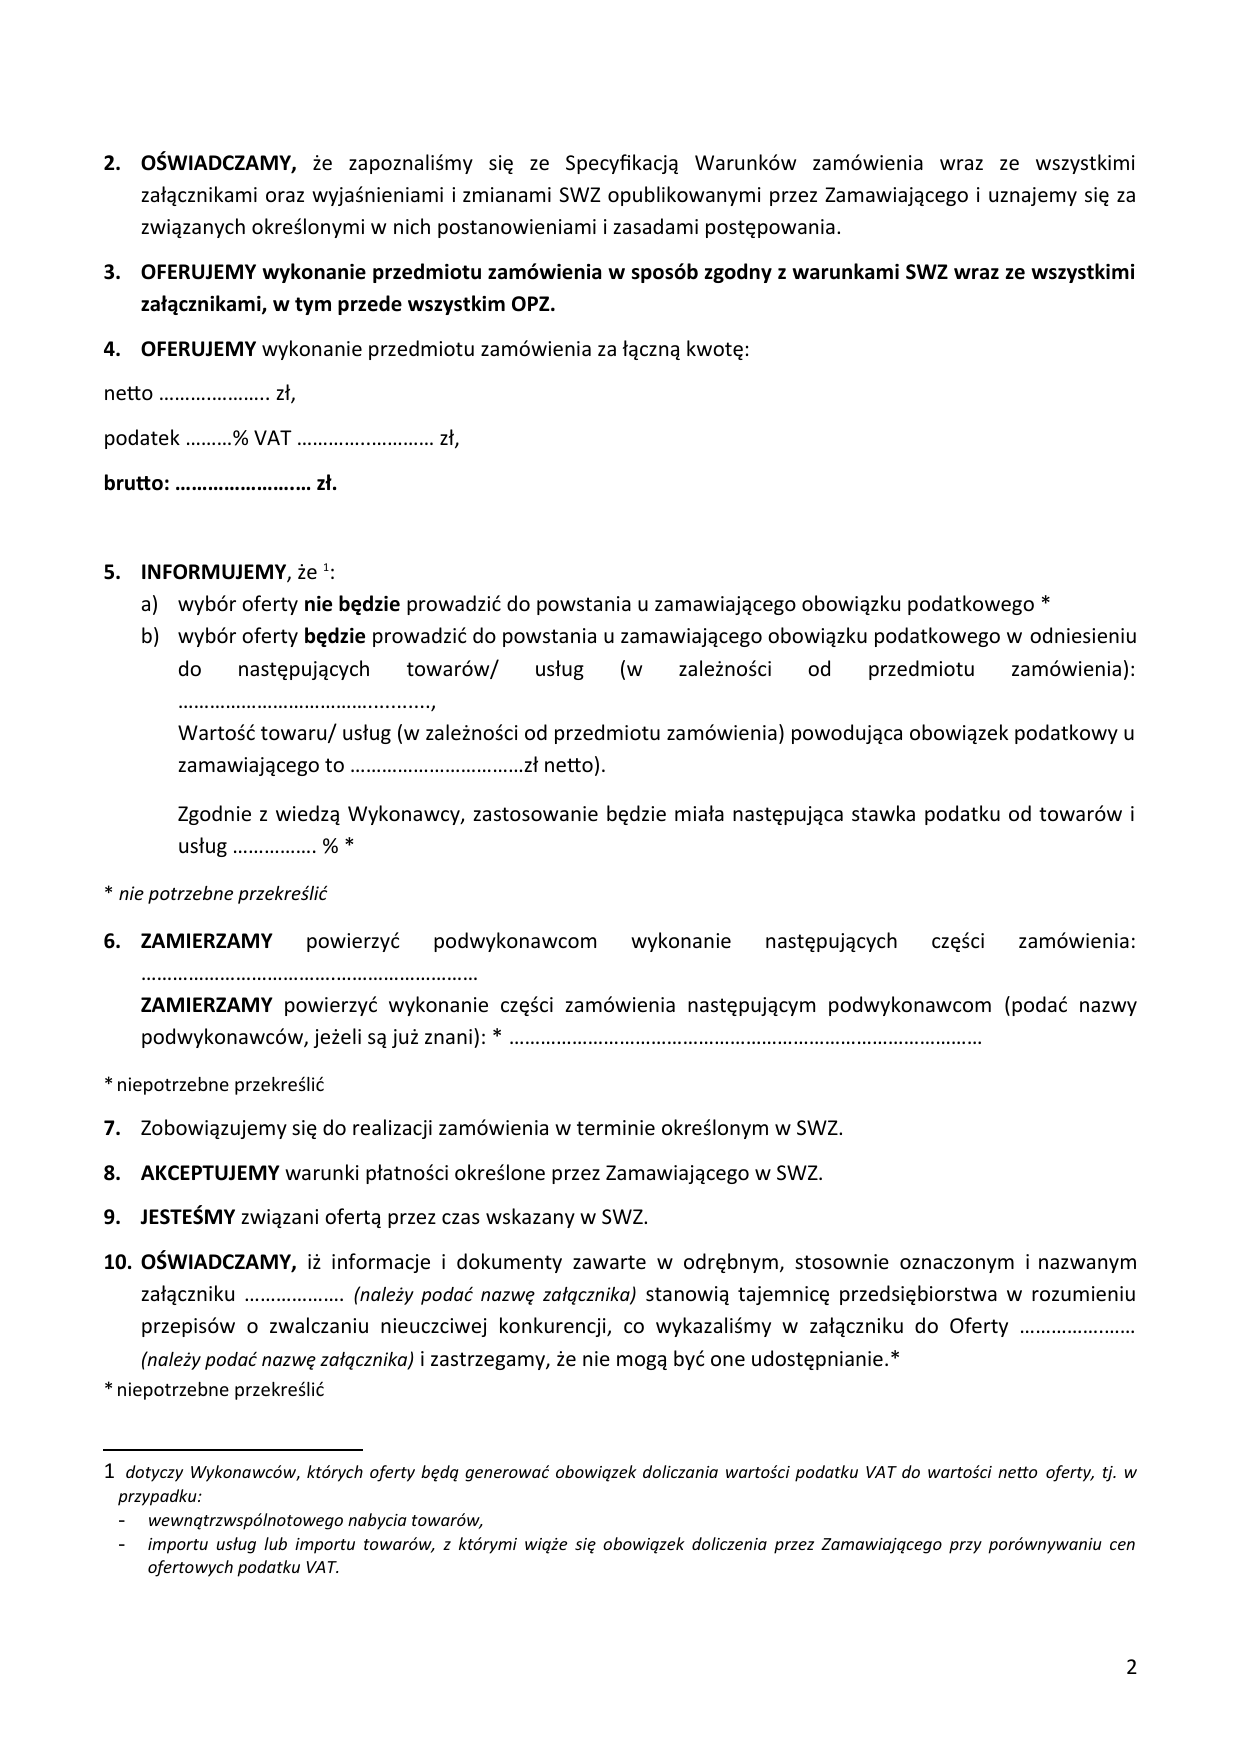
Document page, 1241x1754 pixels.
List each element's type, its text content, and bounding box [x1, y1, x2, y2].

list OFERUJEMY wykonanie przedmiotu zamówienia w sposób zgodny z warunkami SWZ wraz ze wszystkimi załącznikami, w tym przede wszystkim OPZ. [103, 257, 1137, 317]
list wybór oferty będzie prowadzić do powstania u zamawiającego obowiązku podatkowego w odniesieniu do następujących towarów/ usług (w zależności od przedmiotu zamówienia): ………………………………..........., [141, 621, 1137, 714]
list INFORMUJEMY, że : [103, 557, 1137, 585]
list OŚWIADCZAMY, iż informacje i dokumenty zawarte w odrębnym, stosownie oznaczonym i nazwanym załączniku ………………. (należy podać nazwę załącznika) stanowią tajemnicę przedsiębiorstwa w rozumieniu przepisów o zwalczaniu nieuczciwej konkurencji, co wykazaliśmy w załączniku do Oferty …………….…… (należy podać nazwę załącznika) i zastrzegamy, że nie mogą być one udostępnianie.* [103, 1247, 1137, 1372]
text Wartość towaru/ usług (w zależności od przedmiotu zamówienia) powodująca obowiązek podatkowy u zamawiającego to ……………………………zł netto). [178, 718, 1137, 778]
text brutto: ………………….… zł. [103, 468, 1137, 496]
text * niepotrzebne przekreślić [103, 1376, 1137, 1401]
list JESTEŚMY związani ofertą przez czas wskazany w SWZ. [103, 1202, 1137, 1230]
text * nie potrzebne przekreślić [103, 880, 1137, 906]
list OŚWIADCZAMY, że zapoznaliśmy się ze Specyfikacją Warunków zamówienia wraz ze wszystkimi załącznikami oraz wyjaśnieniami i zmianami SWZ opublikowanymi przez Zamawiającego i uznajemy się za związanych określonymi w nich postanowieniami i zasadami postępowania. [103, 148, 1137, 240]
list wybór oferty nie będzie prowadzić do powstania u zamawiającego obowiązku podatkowego * [141, 589, 1137, 617]
text Zgodnie z wiedzą Wykonawcy, zastosowanie będzie miała następująca stawka podatku od towarów i usług ……………. % * [178, 799, 1137, 859]
list ZAMIERZAMY powierzyć podwykonawcom wykonanie następujących części zamówienia: ……………………………….……………………… [103, 926, 1137, 986]
text podatek ………% VAT …………..………… zł, [103, 423, 1137, 451]
text * niepotrzebne przekreślić [103, 1071, 1137, 1097]
text ZAMIERZAMY powierzyć wykonanie części zamówienia następującym podwykonawcom (podać nazwy podwykonawców, jeżeli są już znani): * ……………………………………………………………………………… [141, 990, 1137, 1051]
text netto ……….……….. zł, [103, 378, 1137, 406]
list Zobowiązujemy się do realizacji zamówienia w terminie określonym w SWZ. [103, 1113, 1137, 1141]
list AKCEPTUJEMY warunki płatności określone przez Zamawiającego w SWZ. [103, 1158, 1137, 1186]
list OFERUJEMY wykonanie przedmiotu zamówienia za łączną kwotę: [103, 334, 1137, 362]
